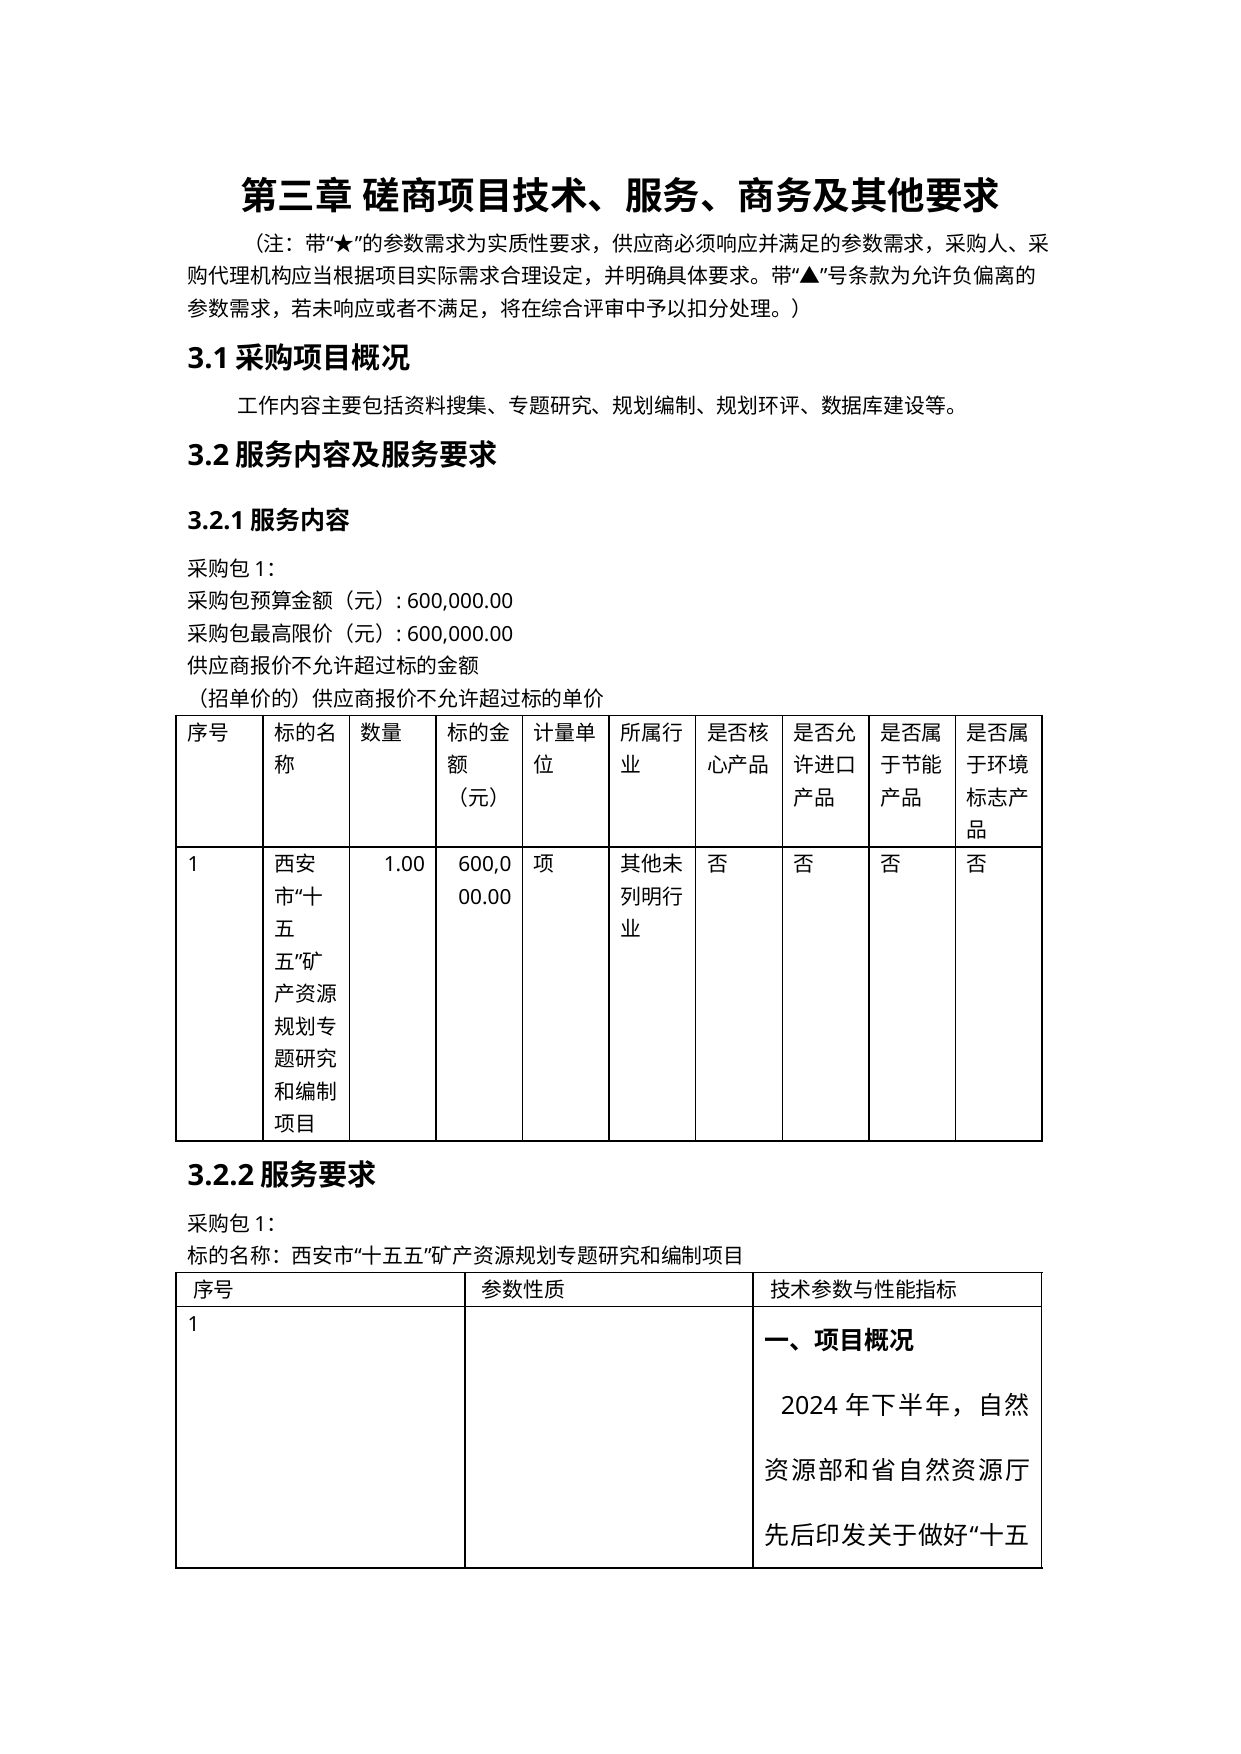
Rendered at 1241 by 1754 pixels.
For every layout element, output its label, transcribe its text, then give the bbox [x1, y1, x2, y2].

text 采购包预算金额（元）: 600,000.00 [187, 584, 1053, 617]
table_header 序号 [177, 716, 262, 846]
table_cell 1.00 [350, 848, 435, 1140]
table_cell 1 [177, 1307, 464, 1567]
table_header 标的名称 [264, 716, 349, 846]
text 3.2.2服务要求 [187, 1142, 1053, 1207]
table_header 所属行业 [610, 716, 695, 846]
table_cell 否 [696, 848, 782, 1140]
table_header 参数性质 [466, 1273, 752, 1306]
table_header 是否允许进口产品 [783, 716, 868, 846]
table_header 计量单位 [523, 716, 608, 846]
table_header 数量 [350, 716, 435, 846]
text 第三章 磋商项目技术、服务、商务及其他要求 [187, 162, 1053, 227]
text 标的名称：西安市“十五五”矿产资源规划专题研究和编制项目 [187, 1239, 1053, 1272]
table_header 是否核心产品 [696, 716, 782, 846]
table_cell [754, 1307, 1041, 1567]
text （注：带“★”的参数需求为实质性要求，供应商必须响应并满足的参数需求，采购人、采购代理机构应当根据项目实际需求合理设定，并明确具体要求。带“▲”号条款为允许负偏离的参数需求，若未响应或者不满足，将在综合评审中予以扣分处理。） [187, 227, 1053, 324]
table_header 标的金额 （元） [437, 716, 522, 846]
text 供应商报价不允许超过标的金额 [187, 649, 1053, 682]
table_cell [466, 1307, 752, 1567]
text 3.1采购项目概况 [187, 324, 1053, 389]
text 采购包1： [187, 552, 1053, 584]
text 3.2.1服务内容 [187, 487, 1053, 552]
table_cell 其他未列明行业 [610, 848, 695, 1140]
table_cell 西安市“十五五”矿产资源规划专题研究和编制项目 [264, 848, 349, 1140]
table_cell 否 [956, 848, 1041, 1140]
text 3.2服务内容及服务要求 [187, 422, 1053, 487]
text 采购包1： [187, 1207, 1053, 1239]
table_cell 1 [177, 848, 262, 1140]
table_cell 否 [870, 848, 955, 1140]
table_header 序号 [177, 1273, 464, 1306]
table_cell 600,000.00 [437, 848, 522, 1140]
table_cell 否 [783, 848, 868, 1140]
table_header 是否属于节能产品 [870, 716, 955, 846]
table_header 是否属于环境标志产品 [956, 716, 1041, 846]
table_header 技术参数与性能指标 [754, 1273, 1041, 1306]
text 采购包最高限价（元）: 600,000.00 [187, 617, 1053, 649]
text 工作内容主要包括资料搜集、专题研究、规划编制、规划环评、数据库建设等。 [187, 389, 1053, 422]
text （招单价的）供应商报价不允许超过标的单价 [187, 682, 1053, 714]
table_cell 项 [523, 848, 608, 1140]
